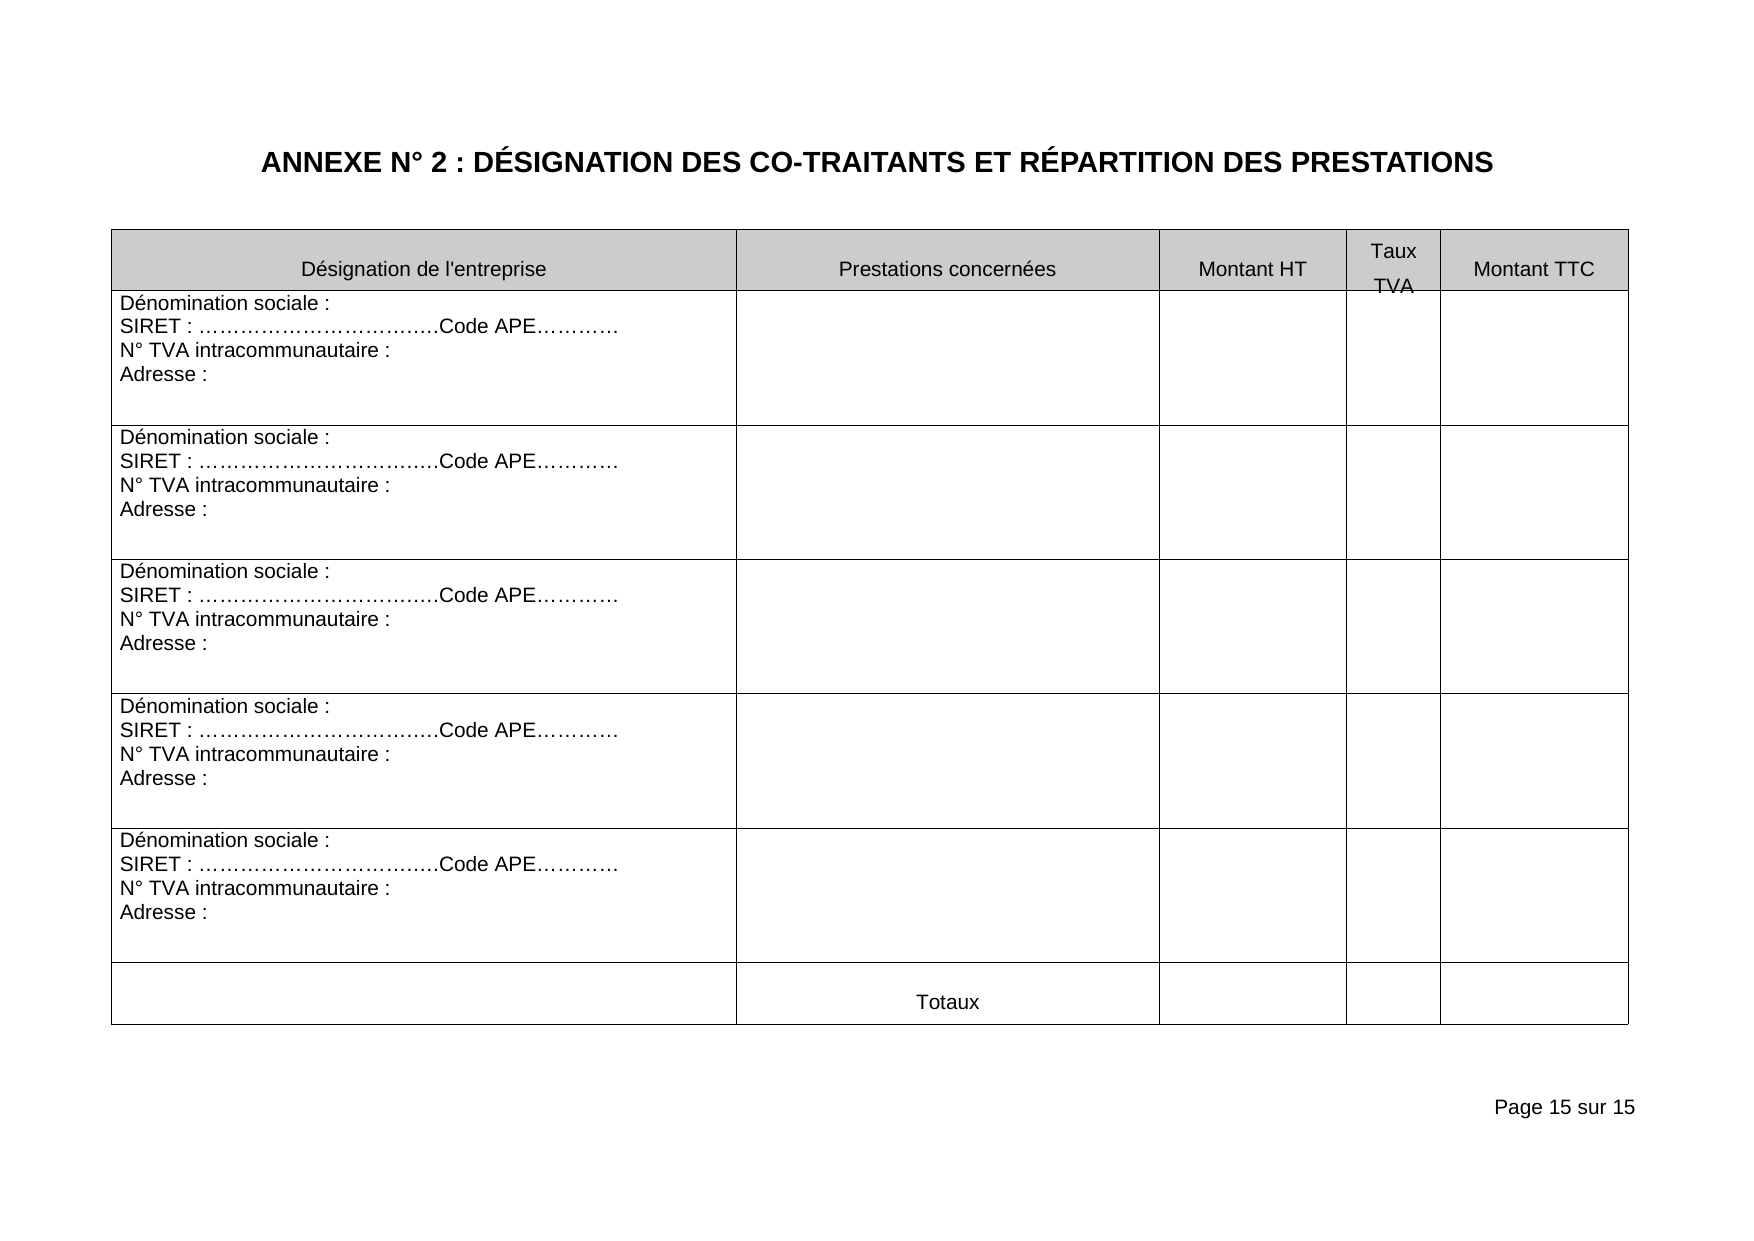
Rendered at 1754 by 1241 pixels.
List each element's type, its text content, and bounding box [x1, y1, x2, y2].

table_cell [1347, 694, 1440, 828]
table_header Prestations concernées [737, 230, 1159, 290]
table_cell [1160, 829, 1346, 962]
subtitle ANNEXE N° 2 : DÉSIGNATION DES CO-TRAITANTS ET RÉPARTITION DES PRESTATIONS [120, 145, 1635, 179]
table_cell [1160, 291, 1346, 424]
table_cell [1347, 426, 1440, 559]
table_header Taux TVA [1347, 230, 1440, 290]
table_header Montant HT [1160, 230, 1346, 290]
table_cell [1347, 829, 1440, 962]
table_cell [737, 829, 1159, 962]
table_cell [112, 963, 736, 1023]
table_cell Totaux [737, 963, 1159, 1023]
table_cell Dénomination sociale : SIRET : ………………………….….Code APE………… N° TVA intracommunautaire : Adresse : [112, 426, 736, 559]
table_cell Dénomination sociale : SIRET : ………………………….….Code APE………… N° TVA intracommunautaire : Adresse : [112, 694, 736, 828]
table_cell [1160, 963, 1346, 1023]
table_cell [1160, 426, 1346, 559]
table_cell [737, 694, 1159, 828]
table_cell [737, 291, 1159, 424]
table_cell [1347, 963, 1440, 1023]
table_cell [1441, 963, 1628, 1023]
table_cell [737, 426, 1159, 559]
table_cell Dénomination sociale : SIRET : ………………………….….Code APE………… N° TVA intracommunautaire : Adresse : [112, 560, 736, 693]
table_cell Dénomination sociale : SIRET : ………………………….….Code APE………… N° TVA intracommunautaire : Adresse : [112, 291, 736, 424]
table_cell [1160, 694, 1346, 828]
table_cell [1441, 694, 1628, 828]
table_cell [1347, 560, 1440, 693]
table_cell [737, 560, 1159, 693]
table_cell Dénomination sociale : SIRET : ………………………….….Code APE………… N° TVA intracommunautaire : Adresse : [112, 829, 736, 962]
table_cell [1441, 560, 1628, 693]
table_cell [1160, 560, 1346, 693]
table_cell [1441, 291, 1628, 424]
table_header Montant TTC [1441, 230, 1628, 290]
table_cell [1441, 426, 1628, 559]
table_cell [1347, 291, 1440, 424]
table_cell [1441, 829, 1628, 962]
table_header Désignation de l'entreprise [112, 230, 736, 290]
